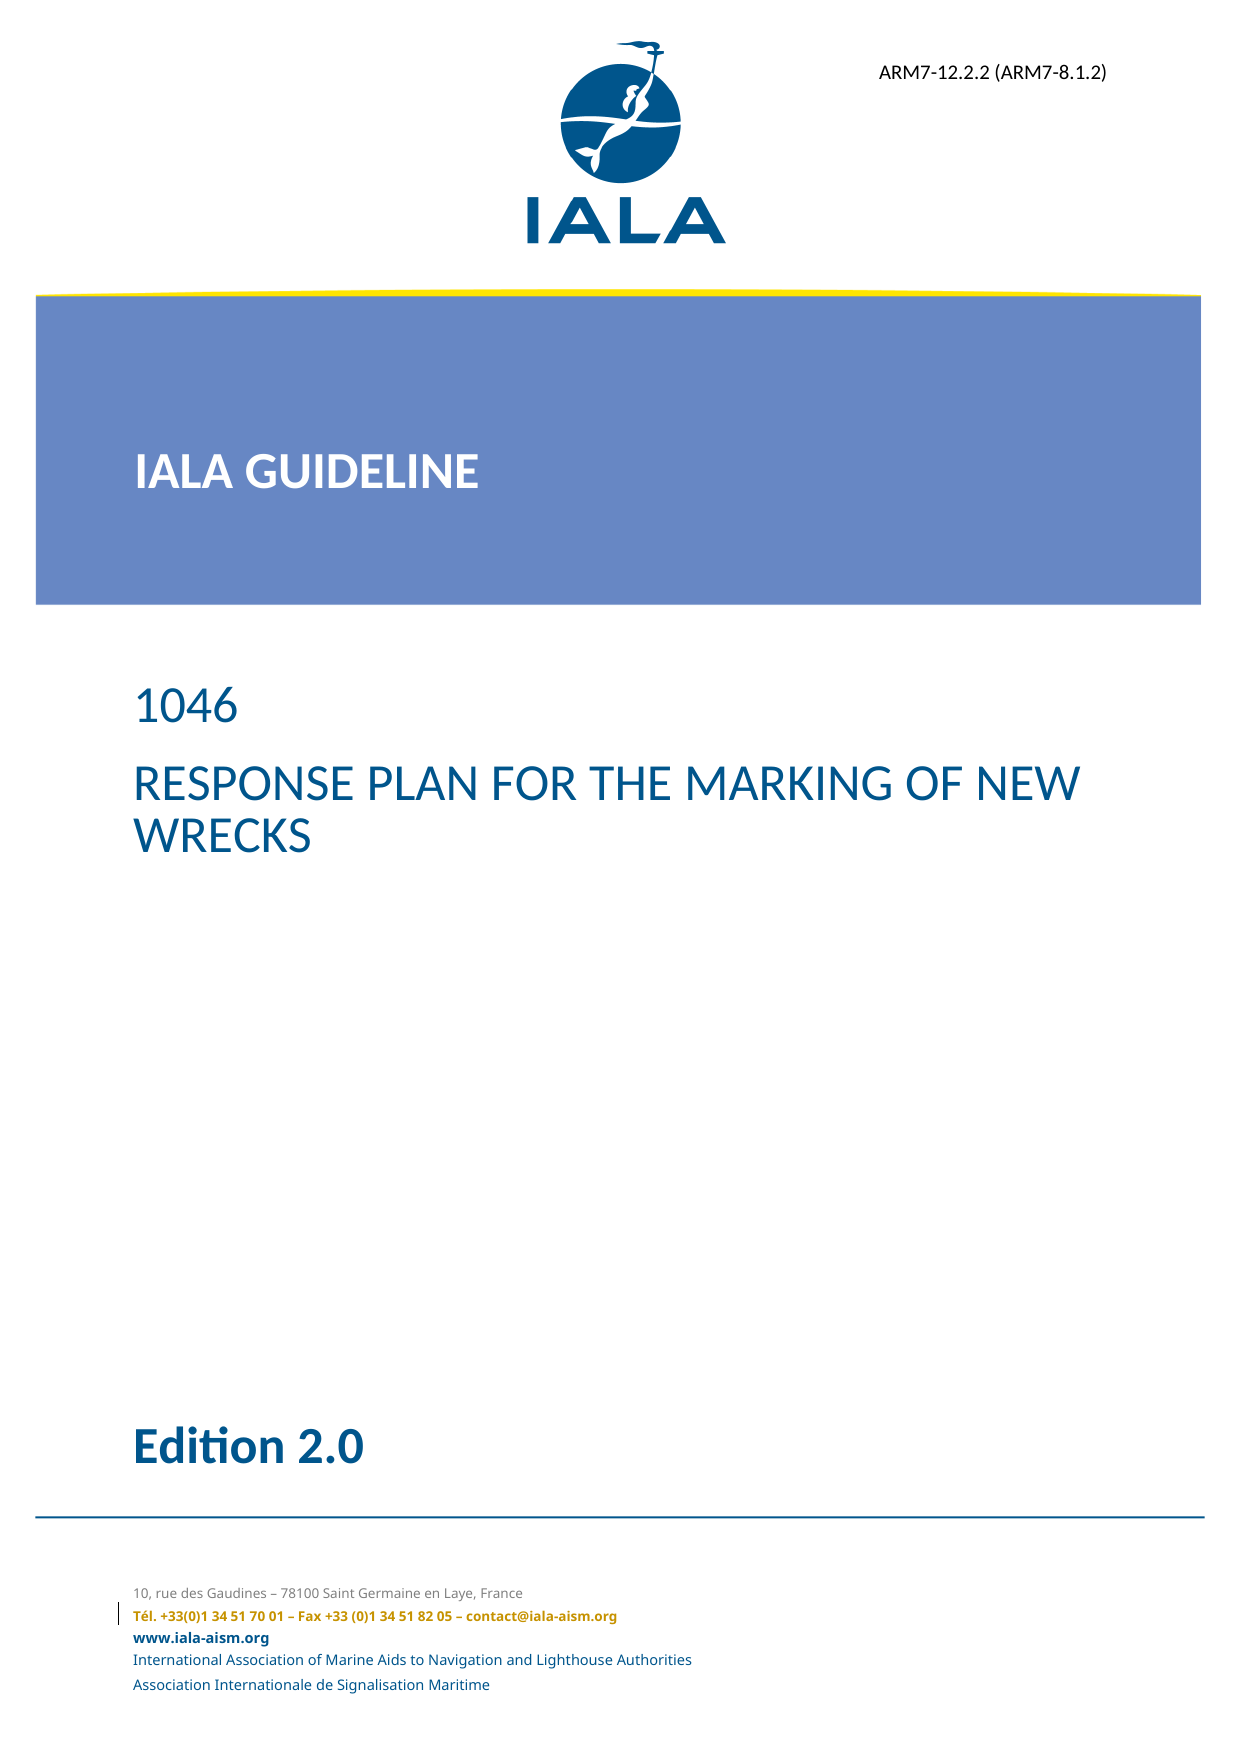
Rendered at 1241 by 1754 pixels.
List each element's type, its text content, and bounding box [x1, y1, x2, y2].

text Response Plan for the Marking of New Wrecks [133, 759, 1107, 863]
table_header IALA Guideline [40, 320, 1014, 627]
text Edition 2.0 [133, 1413, 1107, 1477]
text 1046 [133, 672, 1107, 736]
picture [0, 29, 1240, 616]
